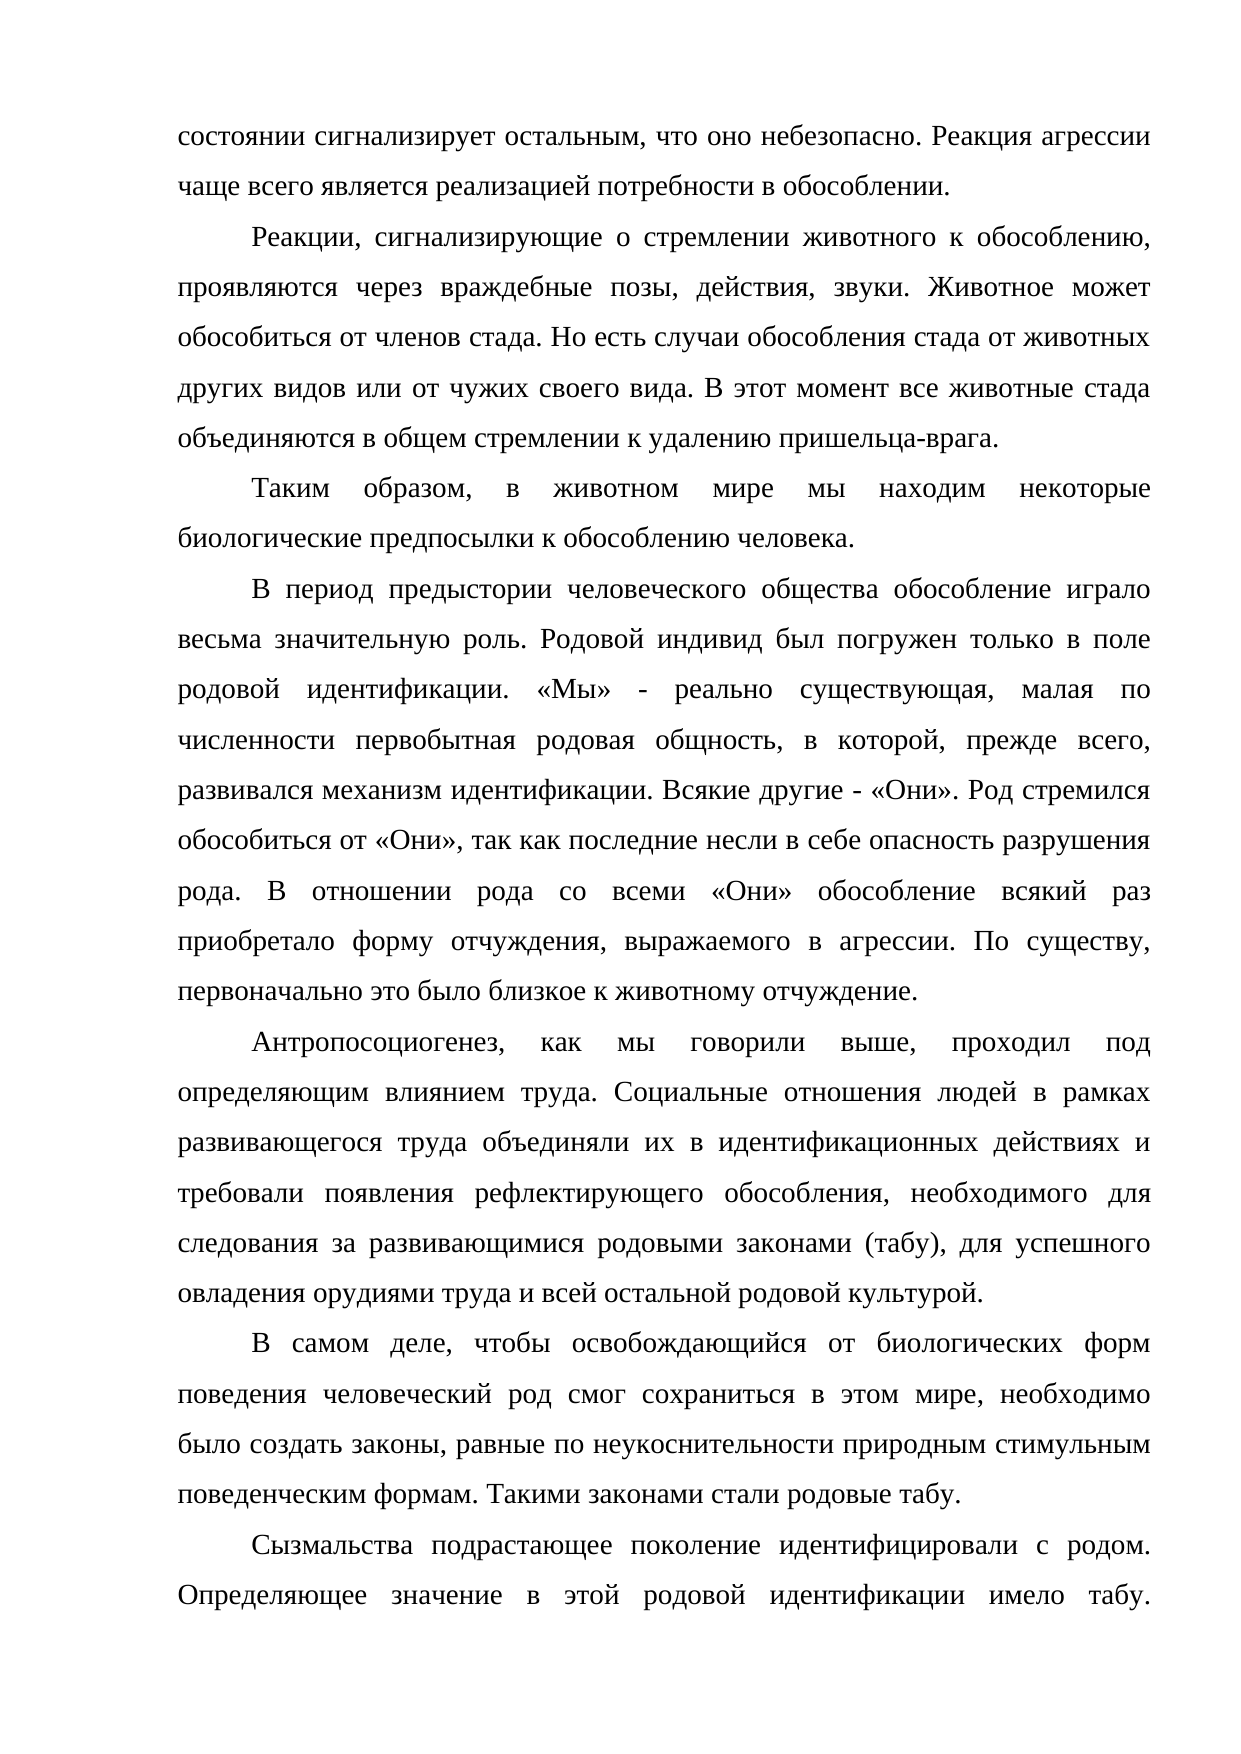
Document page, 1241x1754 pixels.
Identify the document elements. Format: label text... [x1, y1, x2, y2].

text Таким образом, в животном мире мы находим некоторые биологические предпосылки к обособлению человека. [177, 470, 1152, 554]
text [177, 1527, 1152, 1611]
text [177, 118, 1152, 202]
text Реакции, сигнализирующие о стремлении животного к обособлению, проявляются через враждебные позы, действия, звуки. Животное может обособиться от членов стада. Но есть случаи обособления стада от животных других видов или от чужих своего вида. В этот момент все животные стада объединяются в общем стремлении к удалению пришельца-врага. [177, 219, 1152, 453]
text В период предыстории человеческого общества обособление играло весьма значительную роль. Родовой индивид был погружен только в поле родовой идентификации. «Мы» - реально существующая, малая по численности первобытная родовая общность, в которой, прежде всего, развивался механизм идентификации. Всякие другие - «Они». Род стремился обособиться от «Они», так как последние несли в себе опасность разрушения рода. В отношении рода со всеми «Они» обособление всякий раз приобретало форму отчуждения, выражаемого в агрессии. По существу, первоначально это было близкое к животному отчуждение. [177, 571, 1152, 1007]
text Антропосоциогенез, как мы говорили выше, проходил под определяющим влиянием труда. Социальные отношения людей в рамках развивающегося труда объединяли их в идентификационных действиях и требовали появления рефлектирующего обособления, необходимого для следования за развивающимися родовыми законами (табу), для успешного овладения орудиями труда и всей остальной родовой культурой. [177, 1024, 1152, 1309]
text В самом деле, чтобы освобождающийся от биологических форм поведения человеческий род смог сохраниться в этом мире, необходимо было создать законы, равные по неукоснительности природным стимульным поведенческим формам. Такими законами стали родовые табу. [177, 1326, 1152, 1510]
